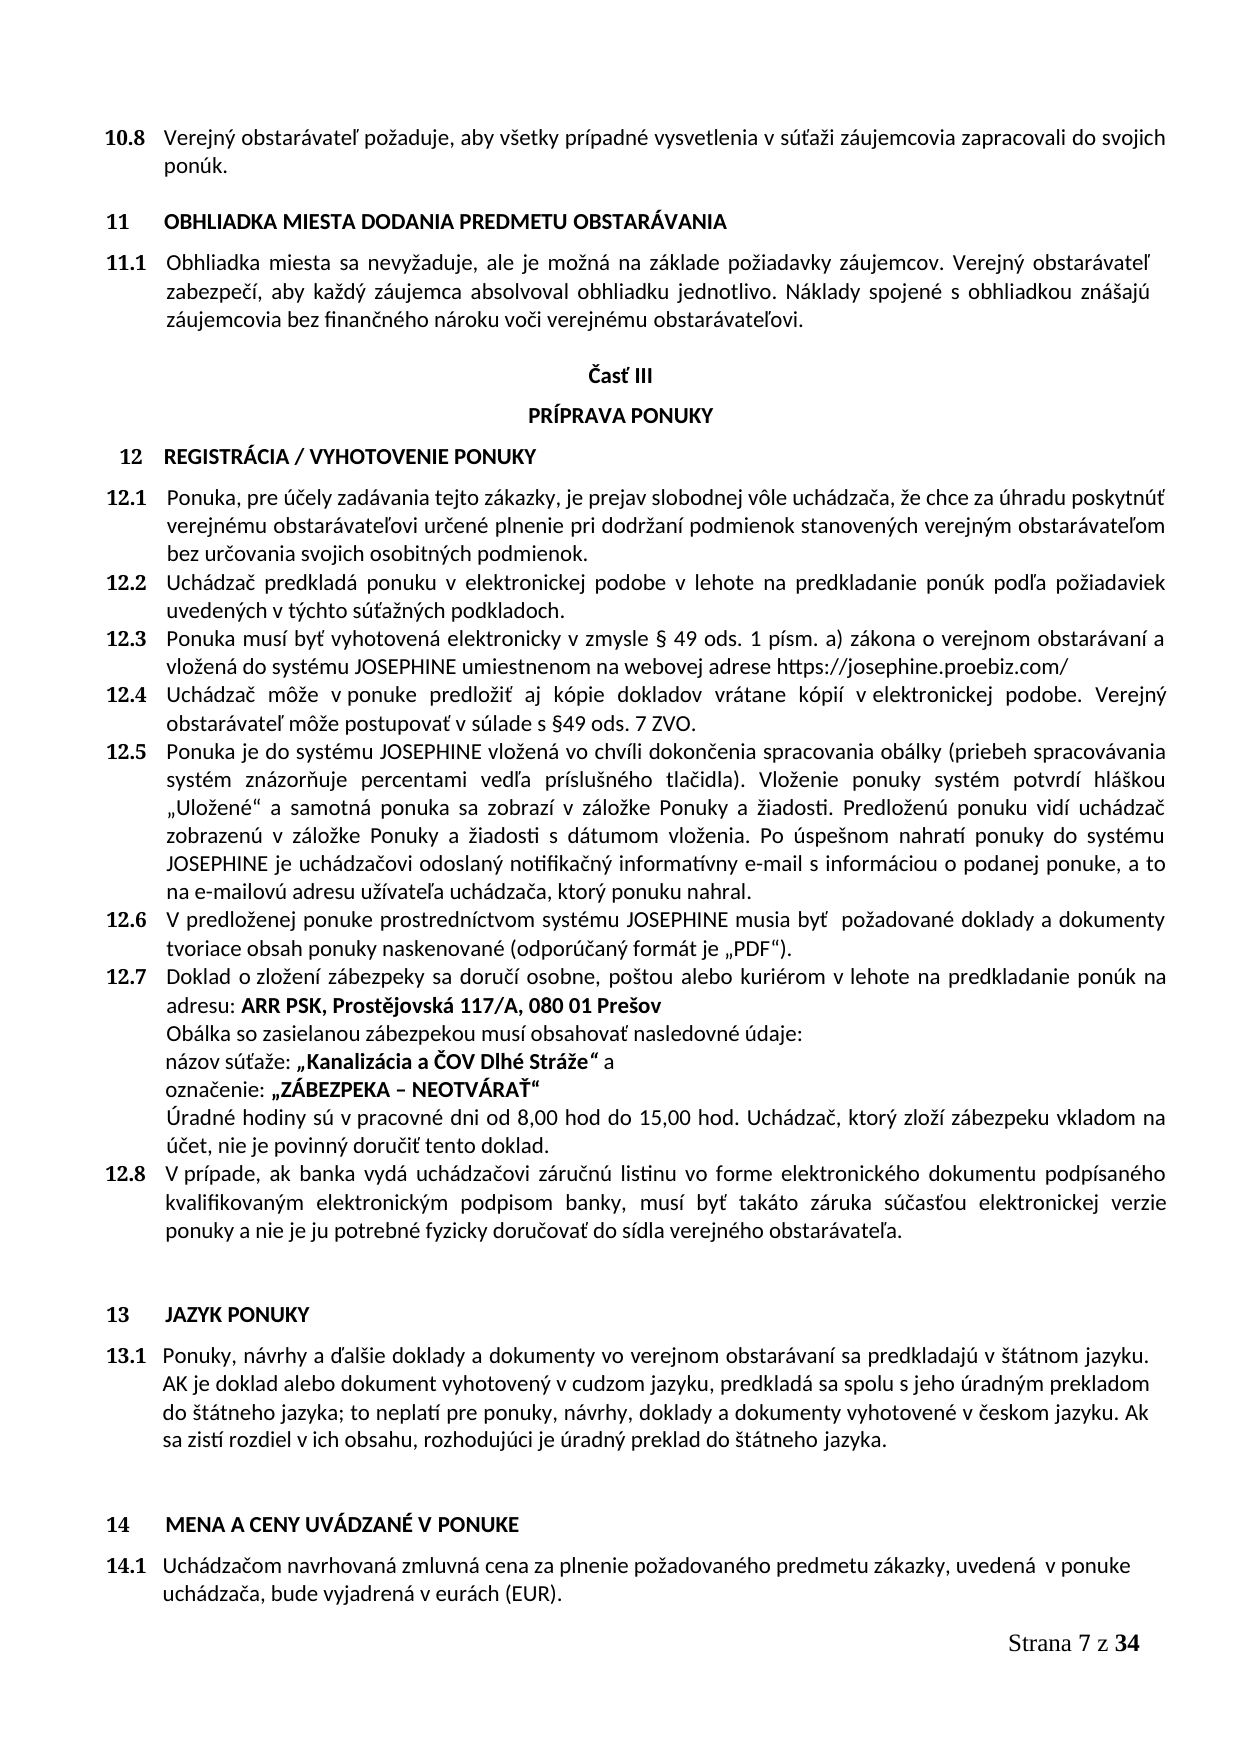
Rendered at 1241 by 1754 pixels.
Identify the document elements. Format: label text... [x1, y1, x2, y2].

list MENA A CENY UVÁDZANÉ V PONUKE [106, 1510, 1167, 1538]
text PRÍPRAVA PONUKY [208, 402, 1033, 430]
text Úradné hodiny sú v pracovné dni od 8,00 hod do 15,00 hod. Uchádzač, ktorý zloží zábezpeku vkladom na účet, nie je povinný doručiť tento doklad. [166, 1103, 1167, 1159]
list Doklad o zložení zábezpeky sa doručí osobne, poštou alebo kuriérom v lehote na predkladanie ponúk na adresu: ARR PSK, Prostějovská 117/A, 080 01 Prešov [106, 962, 1167, 1019]
list Ponuka, pre účely zadávania tejto zákazky, je prejav slobodnej vôle uchádzača, že chce za úhradu poskytnúť verejnému obstarávateľovi určené plnenie pri dodržaní podmienok stanovených verejným obstarávateľom bez určovania svojich osobitných podmienok. [106, 483, 1167, 568]
text názov súťaže: „Kanalizácia a ČOV Dlhé Stráže“ a [90, 1047, 1167, 1075]
list Ponuky, návrhy a ďalšie doklady a dokumenty vo verejnom obstarávaní sa predkladajú v štátnom jazyku. AK je doklad alebo dokument vyhotovený v cudzom jazyku, predkladá sa spolu s jeho úradným prekladom do štátneho jazyka; to neplatí pre ponuky, návrhy, doklady a dokumenty vyhotovené v českom jazyku. Ak sa zistí rozdiel v ich obsahu, rozhodujúci je úradný preklad do štátneho jazyka. [106, 1341, 1152, 1454]
subtitle Časť III [208, 361, 1033, 389]
text Obálka so zasielanou zábezpekou musí obsahovať nasledovné údaje: [91, 1019, 1167, 1047]
list Verejný obstarávateľ požaduje, aby všetky prípadné vysvetlenia v súťaži záujemcovia zapracovali do svojich ponúk. [104, 123, 1167, 179]
text označenie: „ZÁBEZPEKA – NEOTVÁRAŤ“ [90, 1075, 1167, 1103]
list JAZYK PONUKY [106, 1300, 1167, 1329]
list OBHLIADKA MIESTA DODANIA PREDMETU OBSTARÁVANIA [106, 207, 1167, 236]
list Ponuka je do systému JOSEPHINE vložená vo chvíli dokončenia spracovania obálky (priebeh spracovávania systém znázorňuje percentami vedľa príslušného tlačidla). Vloženie ponuky systém potvrdí hláškou „Uložené“ a samotná ponuka sa zobrazí v záložke Ponuky a žiadosti. Predloženú ponuku vidí uchádzač zobrazenú v záložke Ponuky a žiadosti s dátumom vloženia. Po úspešnom nahratí ponuky do systému JOSEPHINE je uchádzačovi odoslaný notifikačný informatívny e-mail s informáciou o podanej ponuke, a to na e-mailovú adresu užívateľa uchádzača, ktorý ponuku nahral. [106, 737, 1167, 906]
text uchádzača, bude vyjadrená v eurách (EUR). [162, 1579, 1167, 1607]
list Uchádzačom navrhovaná zmluvná cena za plnenie požadovaného predmetu zákazky, uvedená v ponuke [106, 1551, 1167, 1579]
list Uchádzač predkladá ponuku v elektronickej podobe v lehote na predkladanie ponúk podľa požiadaviek uvedených v týchto súťažných podkladoch. [106, 568, 1167, 624]
list Ponuka musí byť vyhotovená elektronicky v zmysle § 49 ods. 1 písm. a) zákona o verejnom obstarávaní a vložená do systému JOSEPHINE umiestnenom na webovej adrese https://josephine.proebiz.com/ [106, 624, 1167, 681]
list V prípade, ak banka vydá uchádzačovi záručnú listinu vo forme elektronického dokumentu podpísaného kvalifikovaným elektronickým podpisom banky, musí byť takáto záruka súčasťou elektronickej verzie ponuky a nie je ju potrebné fyzicky doručovať do sídla verejného obstarávateľa. [105, 1159, 1167, 1244]
list Uchádzač môže v ponuke predložiť aj kópie dokladov vrátane kópií v elektronickej podobe. Verejný obstarávateľ môže postupovať v súlade s §49 ods. 7 ZVO. [106, 681, 1167, 737]
list Registrácia / Vyhotovenie ponuky [119, 442, 1167, 471]
list V predloženej ponuke prostredníctvom systému JOSEPHINE musia byť požadované doklady a dokumenty tvoriace obsah ponuky naskenované (odporúčaný formát je „PDF“). [106, 906, 1167, 962]
list Obhliadka miesta sa nevyžaduje, ale je možná na základe požiadavky záujemcov. Verejný obstarávateľ zabezpečí, aby každý záujemca absolvoval obhliadku jednotlivo. Náklady spojené s obhliadkou znášajú záujemcovia bez finančného nároku voči verejnému obstarávateľovi. [106, 248, 1152, 333]
